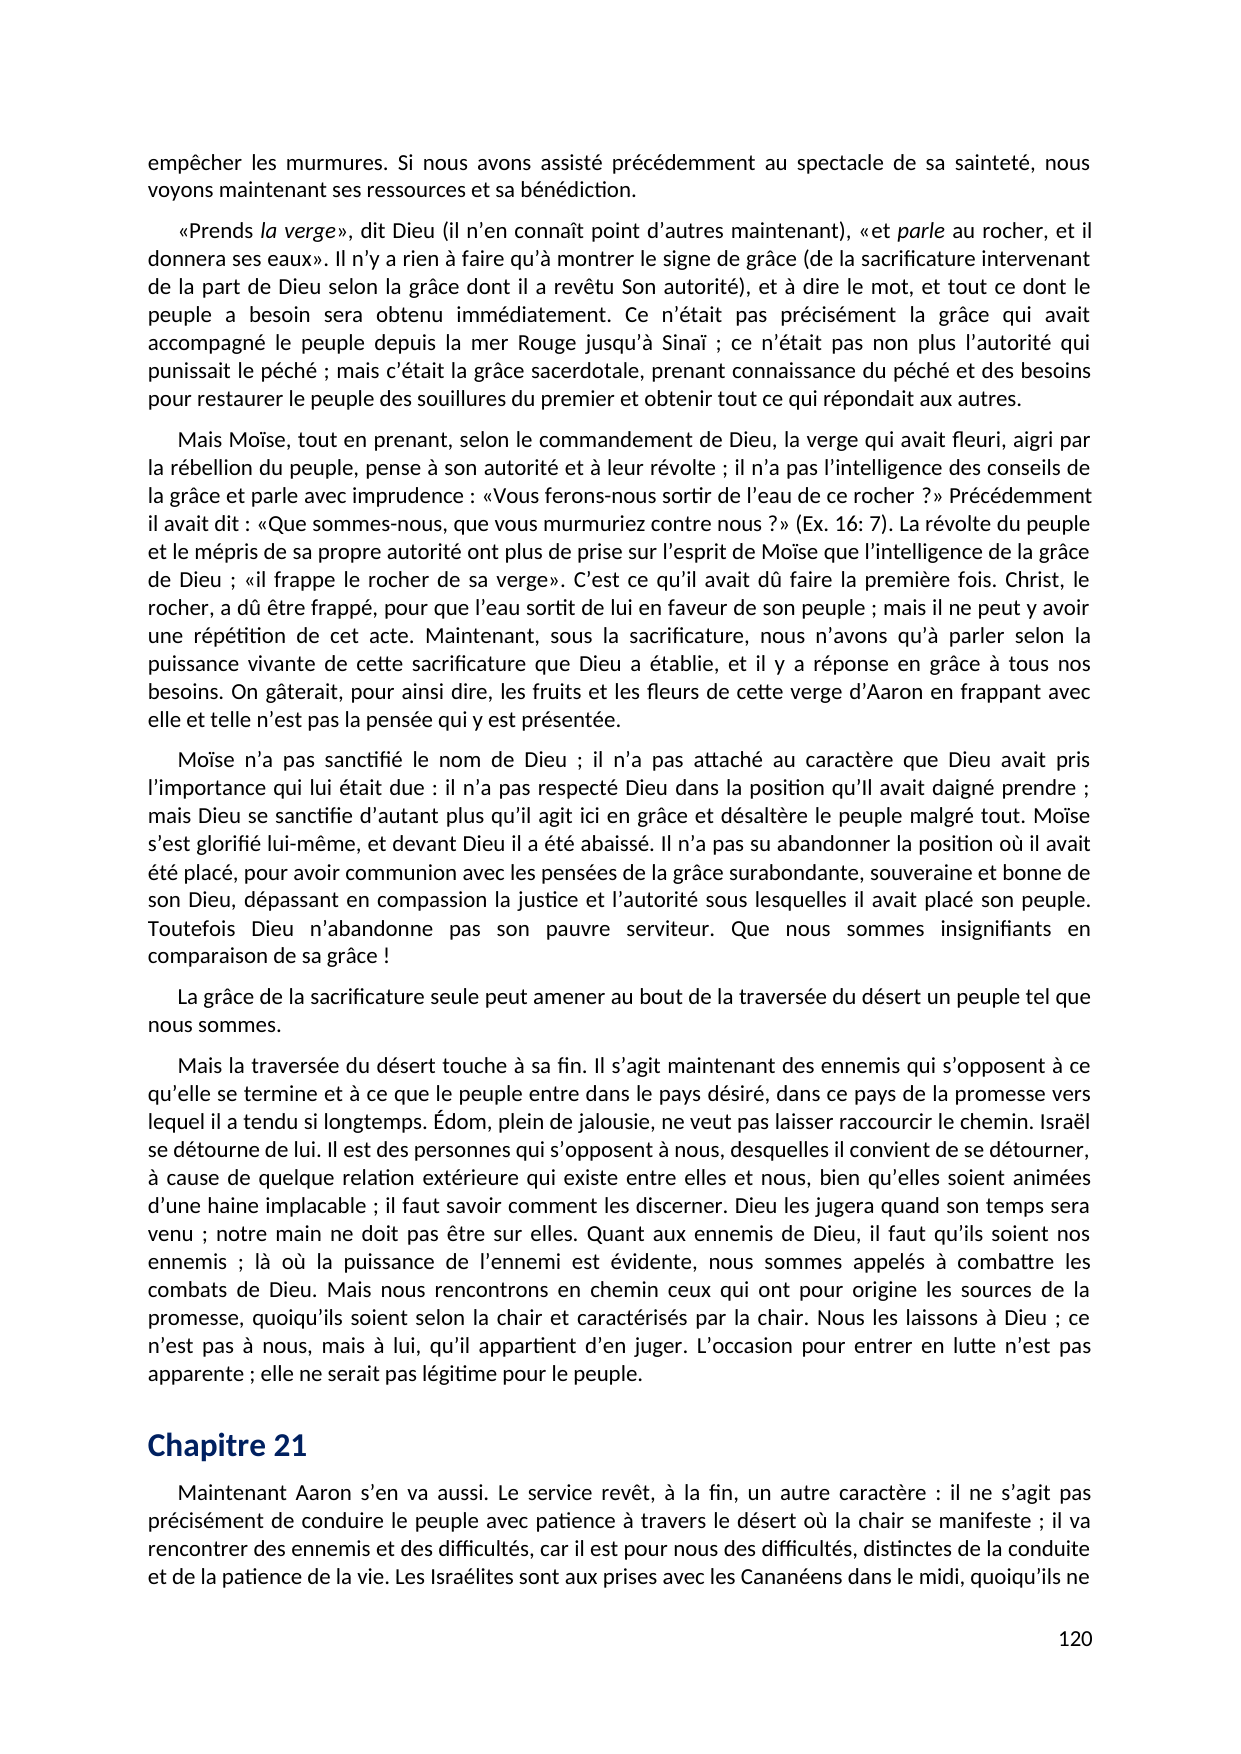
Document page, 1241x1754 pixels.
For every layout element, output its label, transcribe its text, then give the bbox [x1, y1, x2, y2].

subtitle Chapitre 21 [148, 1424, 1093, 1465]
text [148, 148, 1093, 204]
text Mais Moïse, tout en prenant, selon le commandement de Dieu, la verge qui avait fleuri, aigri par la rébellion du peuple, pense à son autorité et à leur révolte ; il n’a pas l’intelligence des conseils de la grâce et parle avec imprudence : «Vous ferons-nous sortir de l’eau de ce rocher ?» Précédemment il avait dit : «Que sommes-nous, que vous murmuriez contre nous ?» (Ex. 16: 7). La révolte du peuple et le mépris de sa propre autorité ont plus de prise sur l’esprit de Moïse que l’intelligence de la grâce de Dieu ; «il frappe le rocher de sa verge». C’est ce qu’il avait dû faire la première fois. Christ, le rocher, a dû être frappé, pour que l’eau sortit de lui en faveur de son peuple ; mais il ne peut y avoir une répétition de cet acte. Maintenant, sous la sacrificature, nous n’avons qu’à parler selon la puissance vivante de cette sacrificature que Dieu a établie, et il y a réponse en grâce à tous nos besoins. On gâterait, pour ainsi dire, les fruits et les fleurs de cette verge d’Aaron en frappant avec elle et telle n’est pas la pensée qui y est présentée. [148, 425, 1093, 733]
text «Prends la verge», dit Dieu (il n’en connaît point d’autres maintenant), «et parle au rocher, et il donnera ses eaux». Il n’y a rien à faire qu’à montrer le signe de grâce (de la sacrificature intervenant de la part de Dieu selon la grâce dont il a revêtu Son autorité), et à dire le mot, et tout ce dont le peuple a besoin sera obtenu immédiatement. Ce n’était pas précisément la grâce qui avait accompagné le peuple depuis la mer Rouge jusqu’à Sinaï ; ce n’était pas non plus l’autorité qui punissait le péché ; mais c’était la grâce sacerdotale, prenant connaissance du péché et des besoins pour restaurer le peuple des souillures du premier et obtenir tout ce qui répondait aux autres. [148, 216, 1093, 412]
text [148, 1478, 1093, 1590]
text La grâce de la sacrificature seule peut amener au bout de la traversée du désert un peuple tel que nous sommes. [148, 982, 1093, 1038]
text Moïse n’a pas sanctifié le nom de Dieu ; il n’a pas attaché au caractère que Dieu avait pris l’importance qui lui était due : il n’a pas respecté Dieu dans la position qu’Il avait daigné prendre ; mais Dieu se sanctifie d’autant plus qu’il agit ici en grâce et désaltère le peuple malgré tout. Moïse s’est glorifié lui-même, et devant Dieu il a été abaissé. Il n’a pas su abandonner la position où il avait été placé, pour avoir communion avec les pensées de la grâce surabondante, souveraine et bonne de son Dieu, dépassant en compassion la justice et l’autorité sous lesquelles il avait placé son peuple. Toutefois Dieu n’abandonne pas son pauvre serviteur. Que nous sommes insignifiants en comparaison de sa grâce ! [148, 746, 1093, 970]
text Mais la traversée du désert touche à sa fin. Il s’agit maintenant des ennemis qui s’opposent à ce qu’elle se termine et à ce que le peuple entre dans le pays désiré, dans ce pays de la promesse vers lequel il a tendu si longtemps. Édom, plein de jalousie, ne veut pas laisser raccourcir le chemin. Israël se détourne de lui. Il est des personnes qui s’opposent à nous, desquelles il convient de se détourner, à cause de quelque relation extérieure qui existe entre elles et nous, bien qu’elles soient animées d’une haine implacable ; il faut savoir comment les discerner. Dieu les jugera quand son temps sera venu ; notre main ne doit pas être sur elles. Quant aux ennemis de Dieu, il faut qu’ils soient nos ennemis ; là où la puissance de l’ennemi est évidente, nous sommes appelés à combattre les combats de Dieu. Mais nous rencontrons en chemin ceux qui ont pour origine les sources de la promesse, quoiqu’ils soient selon la chair et caractérisés par la chair. Nous les laissons à Dieu ; ce n’est pas à nous, mais à lui, qu’il appartient d’en juger. L’occasion pour entrer en lutte n’est pas apparente ; elle ne serait pas légitime pour le peuple. [148, 1051, 1093, 1387]
